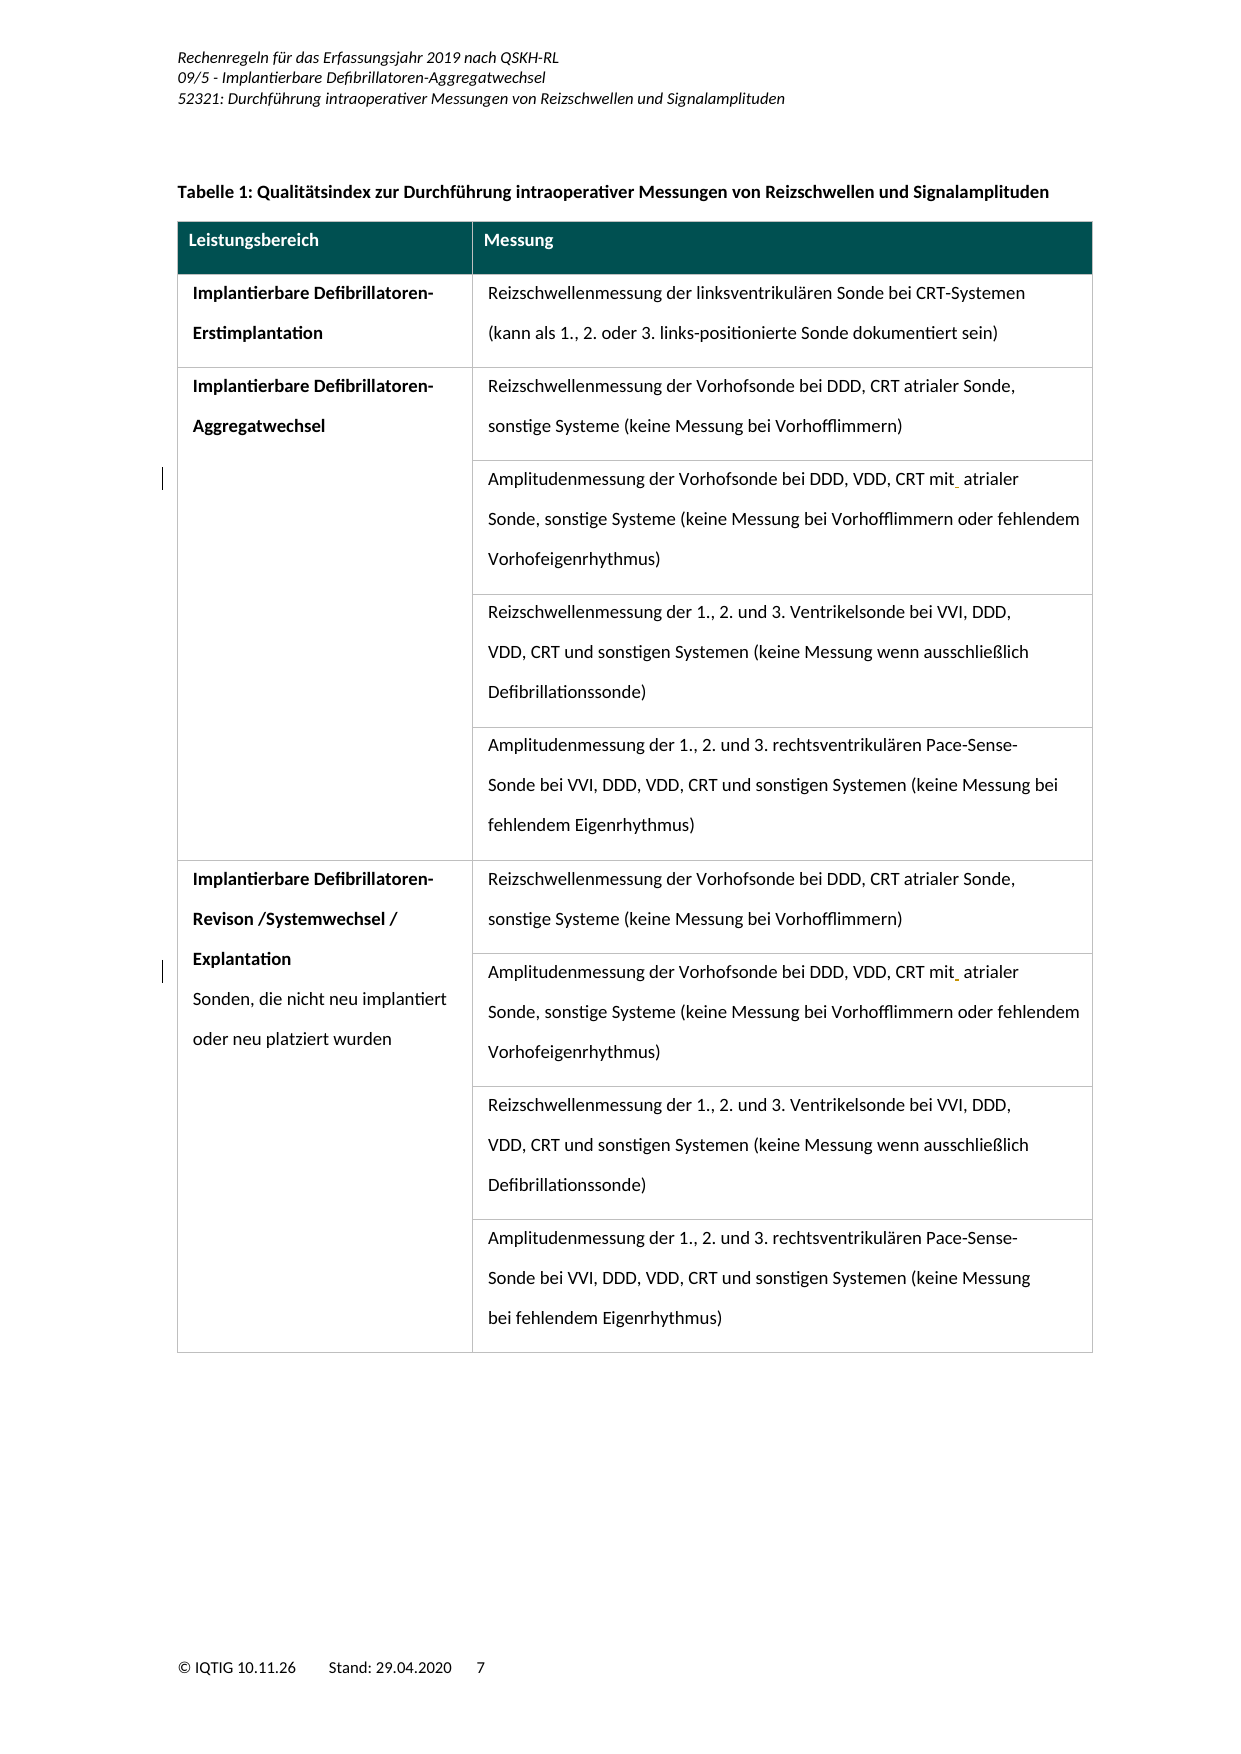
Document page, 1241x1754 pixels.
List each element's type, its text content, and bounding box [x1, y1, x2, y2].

table_cell Amplitudenmessung der 1., 2. und 3. rechtsventrikulären Pace-Sense- Sonde bei VVI, DDD, VDD, CRT und sonstigen Systemen (keine Messung bei fehlendem Eigenrhythmus) [473, 1220, 1092, 1352]
table_cell Implantierbare Defibrillatoren- Aggregatwechsel [178, 368, 472, 860]
table_header Messung [473, 222, 1092, 274]
table_cell Amplitudenmessung der Vorhofsonde bei DDD, VDD, CRT mit atrialer Sonde, sonstige Systeme (keine Messung bei Vorhofflimmern oder fehlendem Vorhofeigenrhythmus) [473, 954, 1092, 1086]
table_cell Implantierbare Defibrillatoren- Revison /Systemwechsel / Explantation Sonden, die nicht neu implantiert oder neu platziert wurden [178, 861, 472, 1352]
table_header Leistungsbereich [178, 222, 472, 274]
table_cell Implantierbare Defibrillatoren- Erstimplantation [178, 275, 472, 367]
table_cell Reizschwellenmessung der 1., 2. und 3. Ventrikelsonde bei VVI, DDD, VDD, CRT und sonstigen Systemen (keine Messung wenn ausschließlich Defibrillationssonde) [473, 595, 1092, 727]
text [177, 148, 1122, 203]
table_cell Reizschwellenmessung der Vorhofsonde bei DDD, CRT atrialer Sonde, sonstige Systeme (keine Messung bei Vorhofflimmern) [473, 368, 1092, 460]
table_cell Reizschwellenmessung der 1., 2. und 3. Ventrikelsonde bei VVI, DDD, VDD, CRT und sonstigen Systemen (keine Messung wenn ausschließlich Defibrillationssonde) [473, 1087, 1092, 1219]
table_cell Amplitudenmessung der Vorhofsonde bei DDD, VDD, CRT mit atrialer Sonde, sonstige Systeme (keine Messung bei Vorhofflimmern oder fehlendem Vorhofeigenrhythmus) [473, 461, 1092, 593]
table_cell Amplitudenmessung der 1., 2. und 3. rechtsventrikulären Pace-Sense- Sonde bei VVI, DDD, VDD, CRT und sonstigen Systemen (keine Messung bei fehlendem Eigenrhythmus) [473, 728, 1092, 860]
table_cell Reizschwellenmessung der linksventrikulären Sonde bei CRT-Systemen (kann als 1., 2. oder 3. links-positionierte Sonde dokumentiert sein) [473, 275, 1092, 367]
table_cell Reizschwellenmessung der Vorhofsonde bei DDD, CRT atrialer Sonde, sonstige Systeme (keine Messung bei Vorhofflimmern) [473, 861, 1092, 953]
